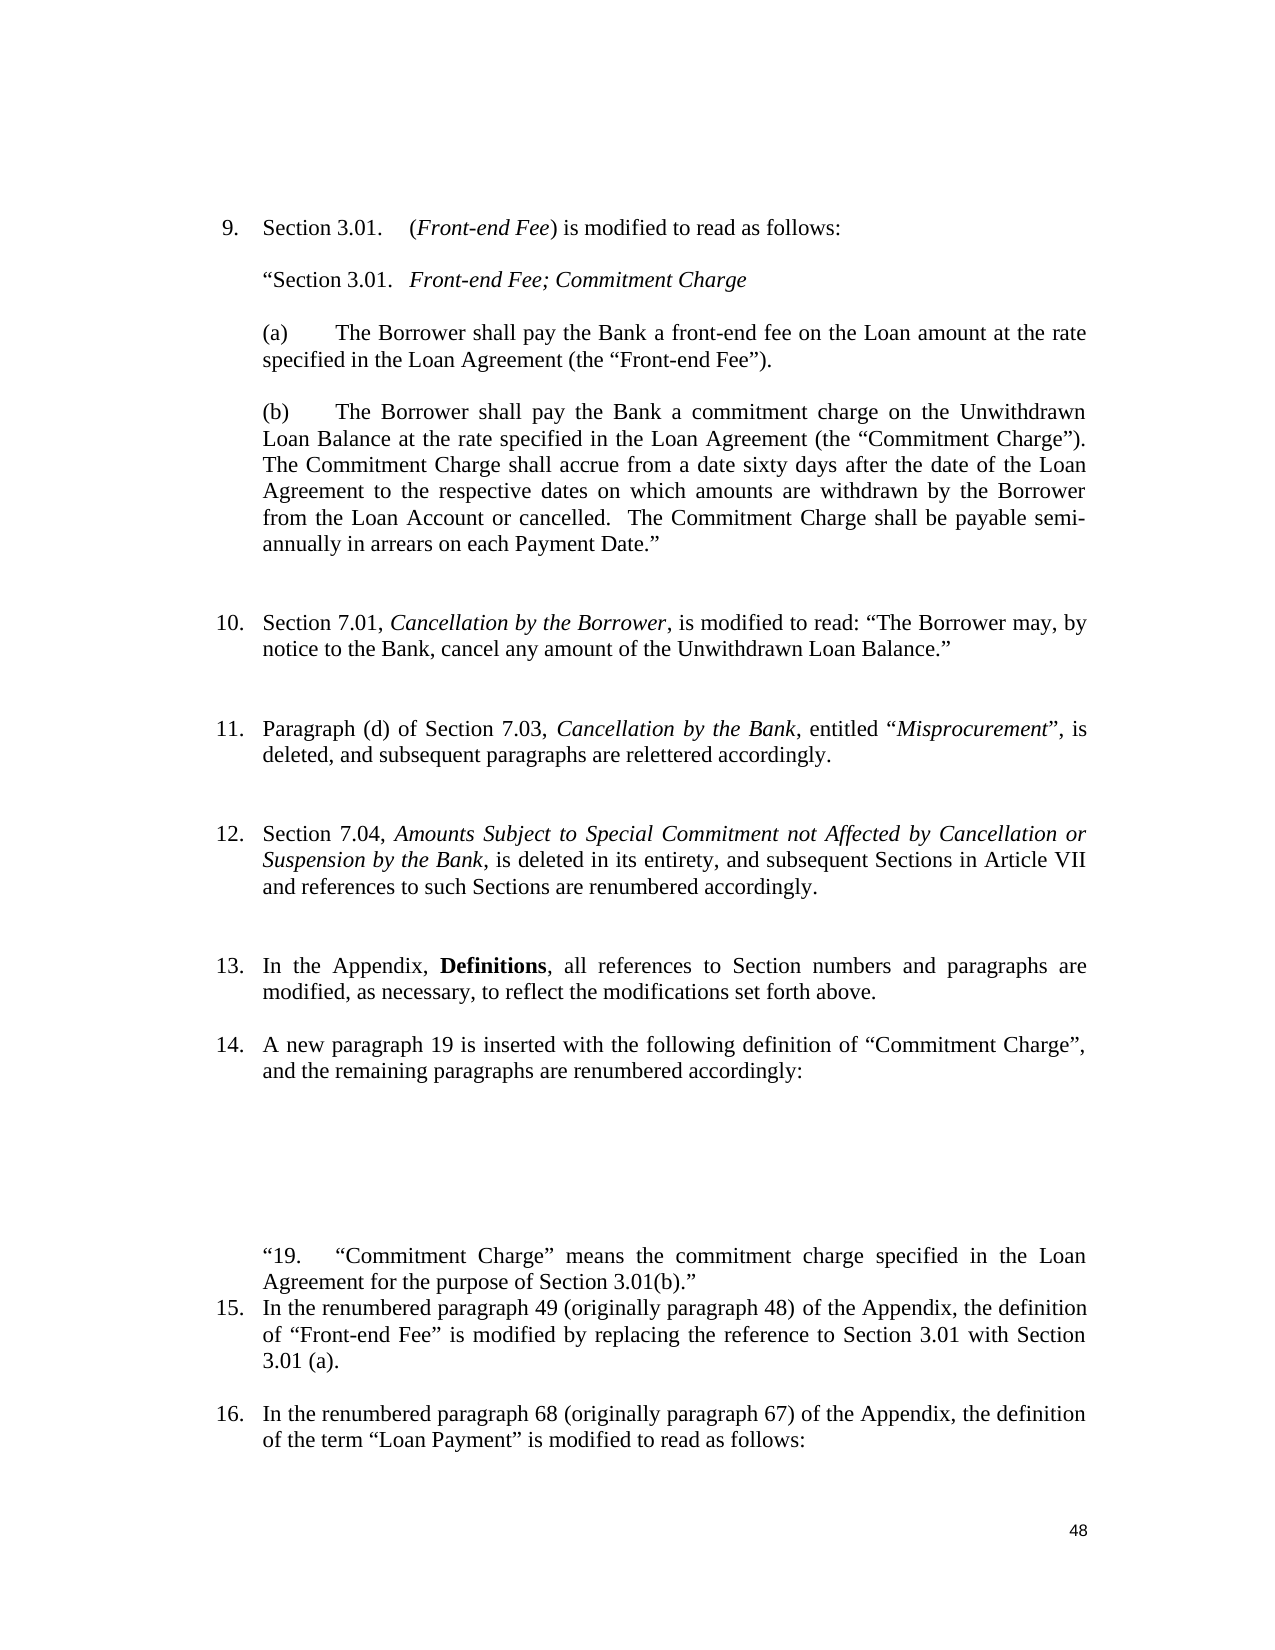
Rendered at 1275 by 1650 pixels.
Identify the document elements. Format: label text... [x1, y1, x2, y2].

text “19. “Commitment Charge” means the commitment charge specified in the Loan Agreement for the purpose of Section 3.01(b).” [262, 1242, 1087, 1294]
text 16. In the renumbered paragraph 68 (originally paragraph 67) of the Appendix, the definition of the term “Loan Payment” is modified to read as follows: [216, 1400, 1087, 1452]
text 12. Section 7.04, Amounts Subject to Special Commitment not Affected by Cancellation or Suspension by the Bank, is deleted in its entirety, and subsequent Sections in Article VII and references to such Sections are renumbered accordingly. [216, 820, 1087, 899]
text 13. In the Appendix, Definitions, all references to Section numbers and paragraphs are modified, as necessary, to reflect the modifications set forth above. [216, 952, 1087, 1004]
list The Borrower shall pay the Bank a front-end fee on the Loan amount at the rate specified in the Loan Agreement (the “Front-end Fee”). [262, 319, 1087, 372]
text 11. Paragraph (d) of Section 7.03, Cancellation by the Bank, entitled “Misprocurement”, is deleted, and subsequent paragraphs are relettered accordingly. [216, 714, 1087, 767]
text 15. In the renumbered paragraph 49 (originally paragraph 48) of the Appendix, the definition of “Front-end Fee” is modified by replacing the reference to Section 3.01 with Section 3.01 (a). [216, 1294, 1087, 1373]
list The Borrower shall pay the Bank a commitment charge on the Unwithdrawn Loan Balance at the rate specified in the Loan Agreement (the “Commitment Charge”). The Commitment Charge shall accrue from a date sixty days after the date of the Loan Agreement to the respective dates on which amounts are withdrawn by the Borrower from the Loan Account or cancelled. The Commitment Charge shall be payable semi-annually in arrears on each Payment Date.” [262, 398, 1087, 556]
text 14. A new paragraph 19 is inserted with the following definition of “Commitment Charge”, and the remaining paragraphs are renumbered accordingly: [216, 1031, 1087, 1083]
text 10. Section 7.01, Cancellation by the Borrower, is modified to read: “The Borrower may, by notice to the Bank, cancel any amount of the Unwithdrawn Loan Balance.” [216, 609, 1087, 662]
text “Section 3.01. Front-end Fee; Commitment Charge [262, 267, 1087, 293]
text 9. Section 3.01. (Front-end Fee) is modified to read as follows: [187, 214, 1087, 240]
